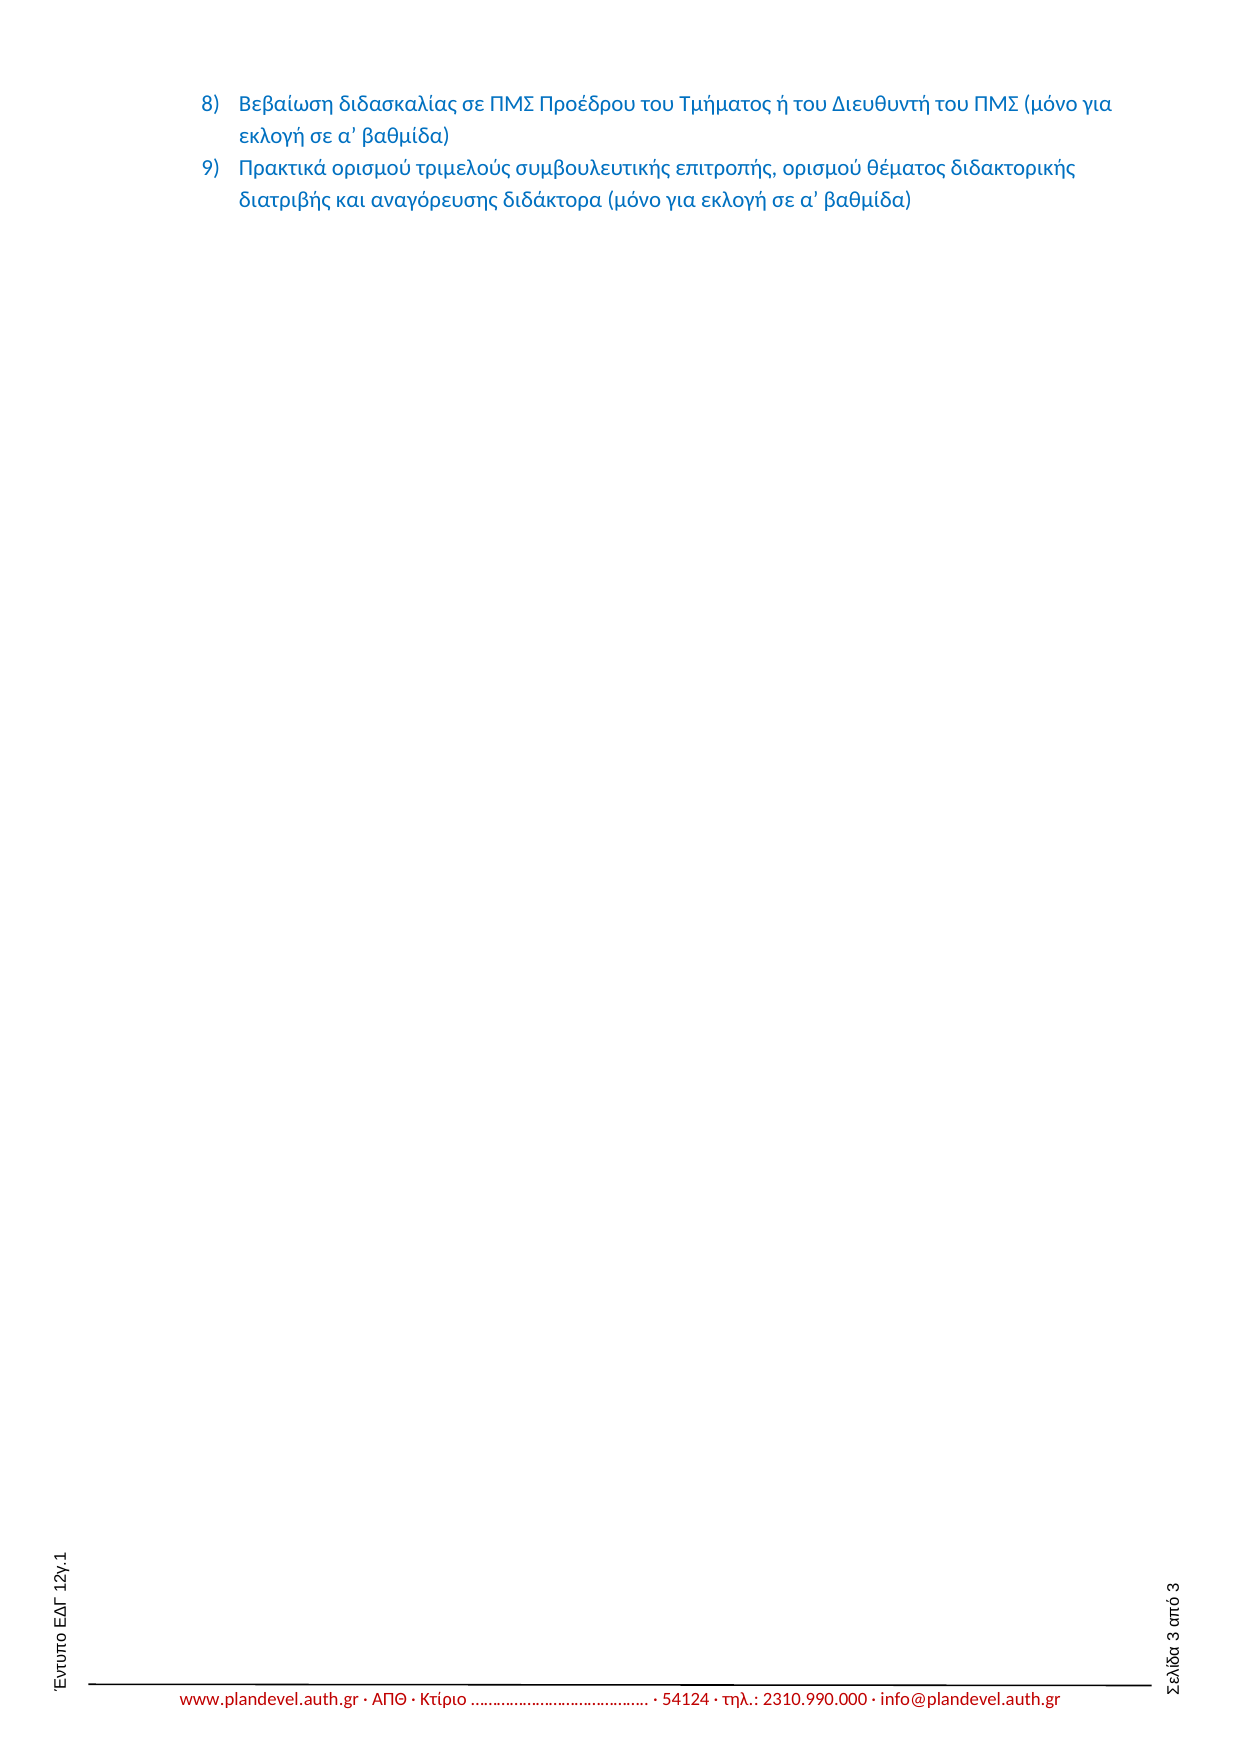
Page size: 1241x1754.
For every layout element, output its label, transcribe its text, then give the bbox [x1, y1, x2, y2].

list Βεβαίωση διδασκαλίας σε ΠΜΣ Προέδρου του Τμήματος ή του Διευθυντή του ΠΜΣ (μόνο για εκλογή σε α’ βαθμίδα) [201, 89, 1152, 149]
list Πρακτικά ορισμού τριμελούς συμβουλευτικής επιτροπής, ορισμού θέματος διδακτορικής διατριβής και αναγόρευσης διδάκτορα (μόνο για εκλογή σε α’ βαθμίδα) [201, 153, 1152, 213]
